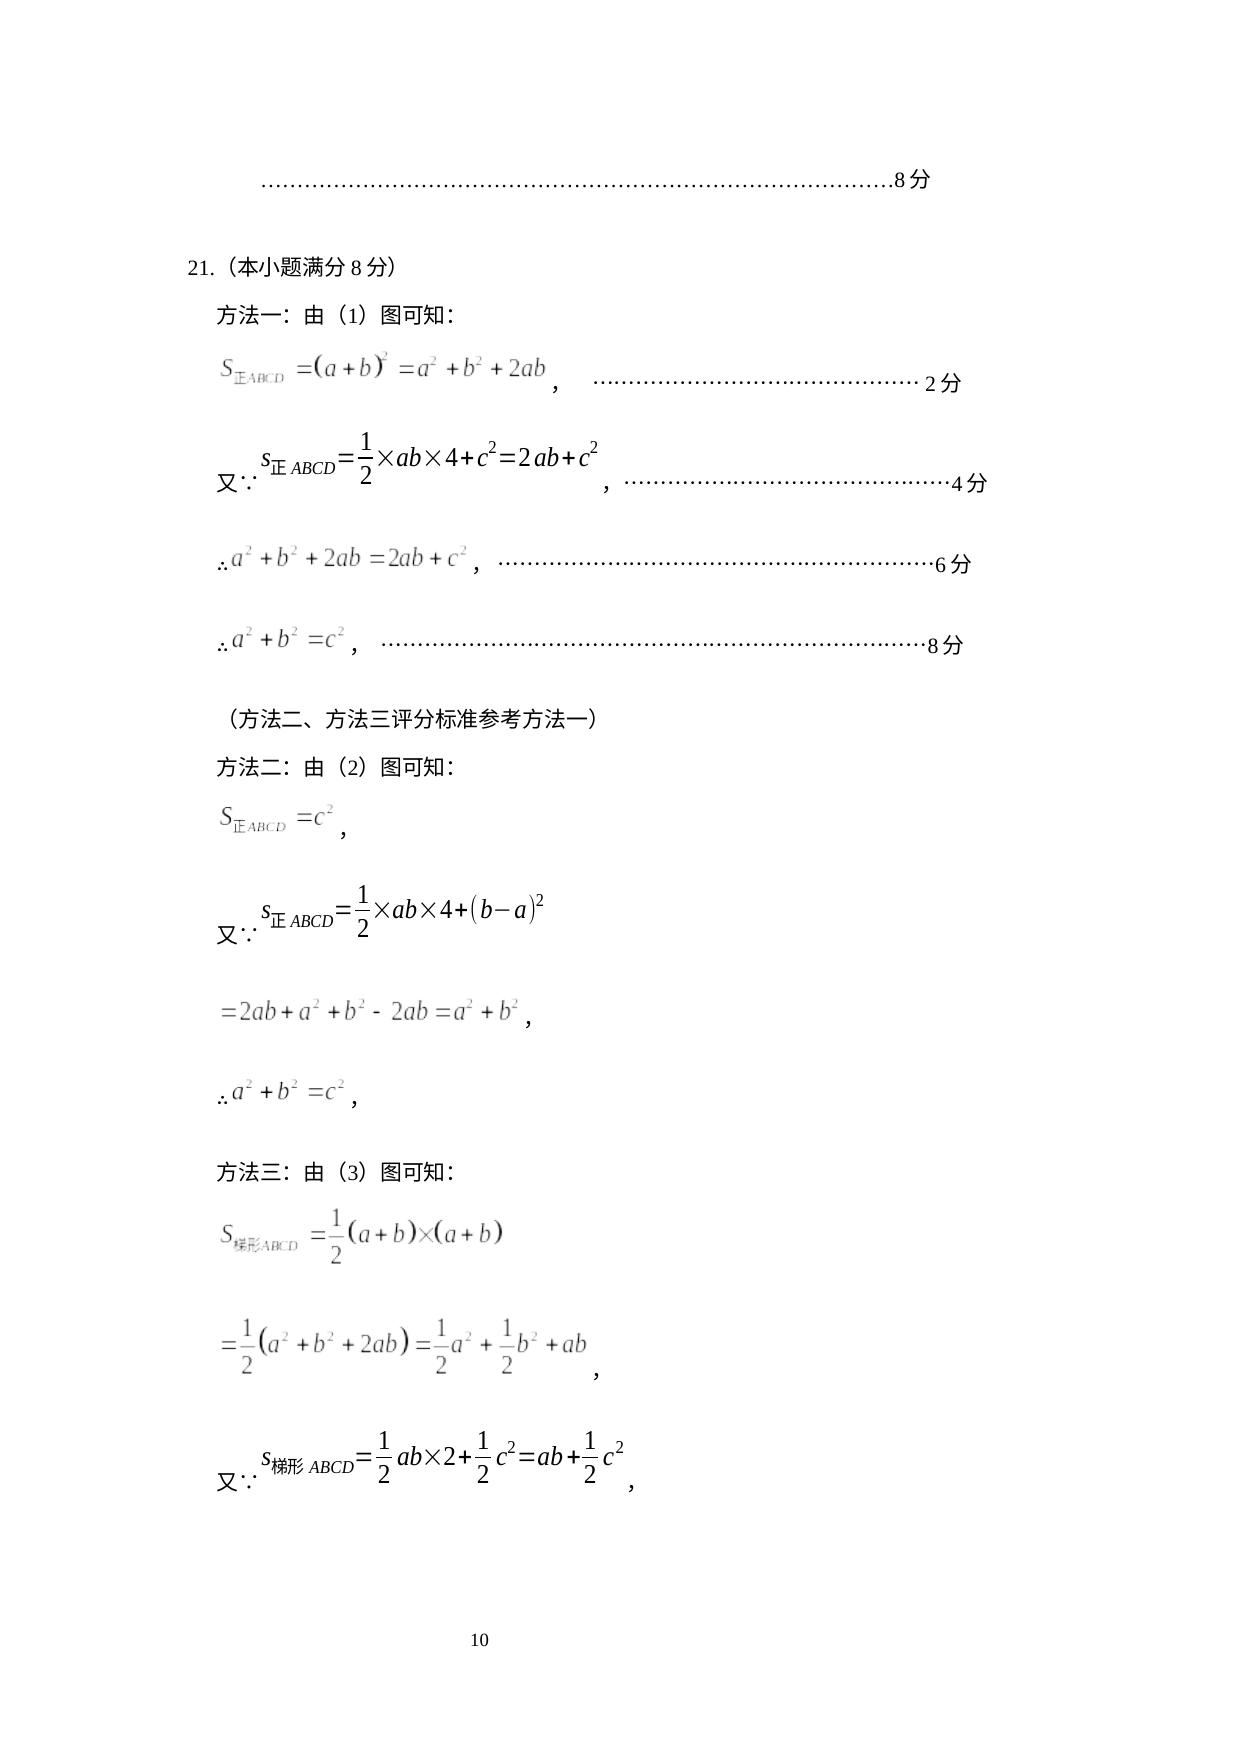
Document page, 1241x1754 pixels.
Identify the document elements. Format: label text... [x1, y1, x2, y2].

text 又∵ [216, 879, 1053, 977]
text ……………………………………………………………………………8分 [216, 162, 1053, 194]
text ， [216, 992, 1053, 1057]
text 方法一：由（1）图可知： [216, 297, 1053, 330]
text 方法三：由（3）图可知： [216, 1154, 1053, 1187]
text ， [216, 798, 1053, 863]
text 方法二：由（2）图可知： [216, 750, 1053, 782]
text 又∵，………………………………………4分 [216, 427, 1053, 524]
text （方法二、方法三评分标准参考方法一） [216, 702, 1053, 734]
text ∴， [216, 1073, 1053, 1138]
text ， [216, 1312, 1053, 1410]
text ， ……………………………………… 2分 [216, 346, 1053, 411]
text ∴， …………………………………………………………………8分 [216, 621, 1053, 686]
text 又∵， [216, 1426, 1053, 1523]
text 21.（本小题满分8分） [187, 249, 1053, 282]
text ∴， ……………………………………………………6分 [216, 540, 1053, 605]
